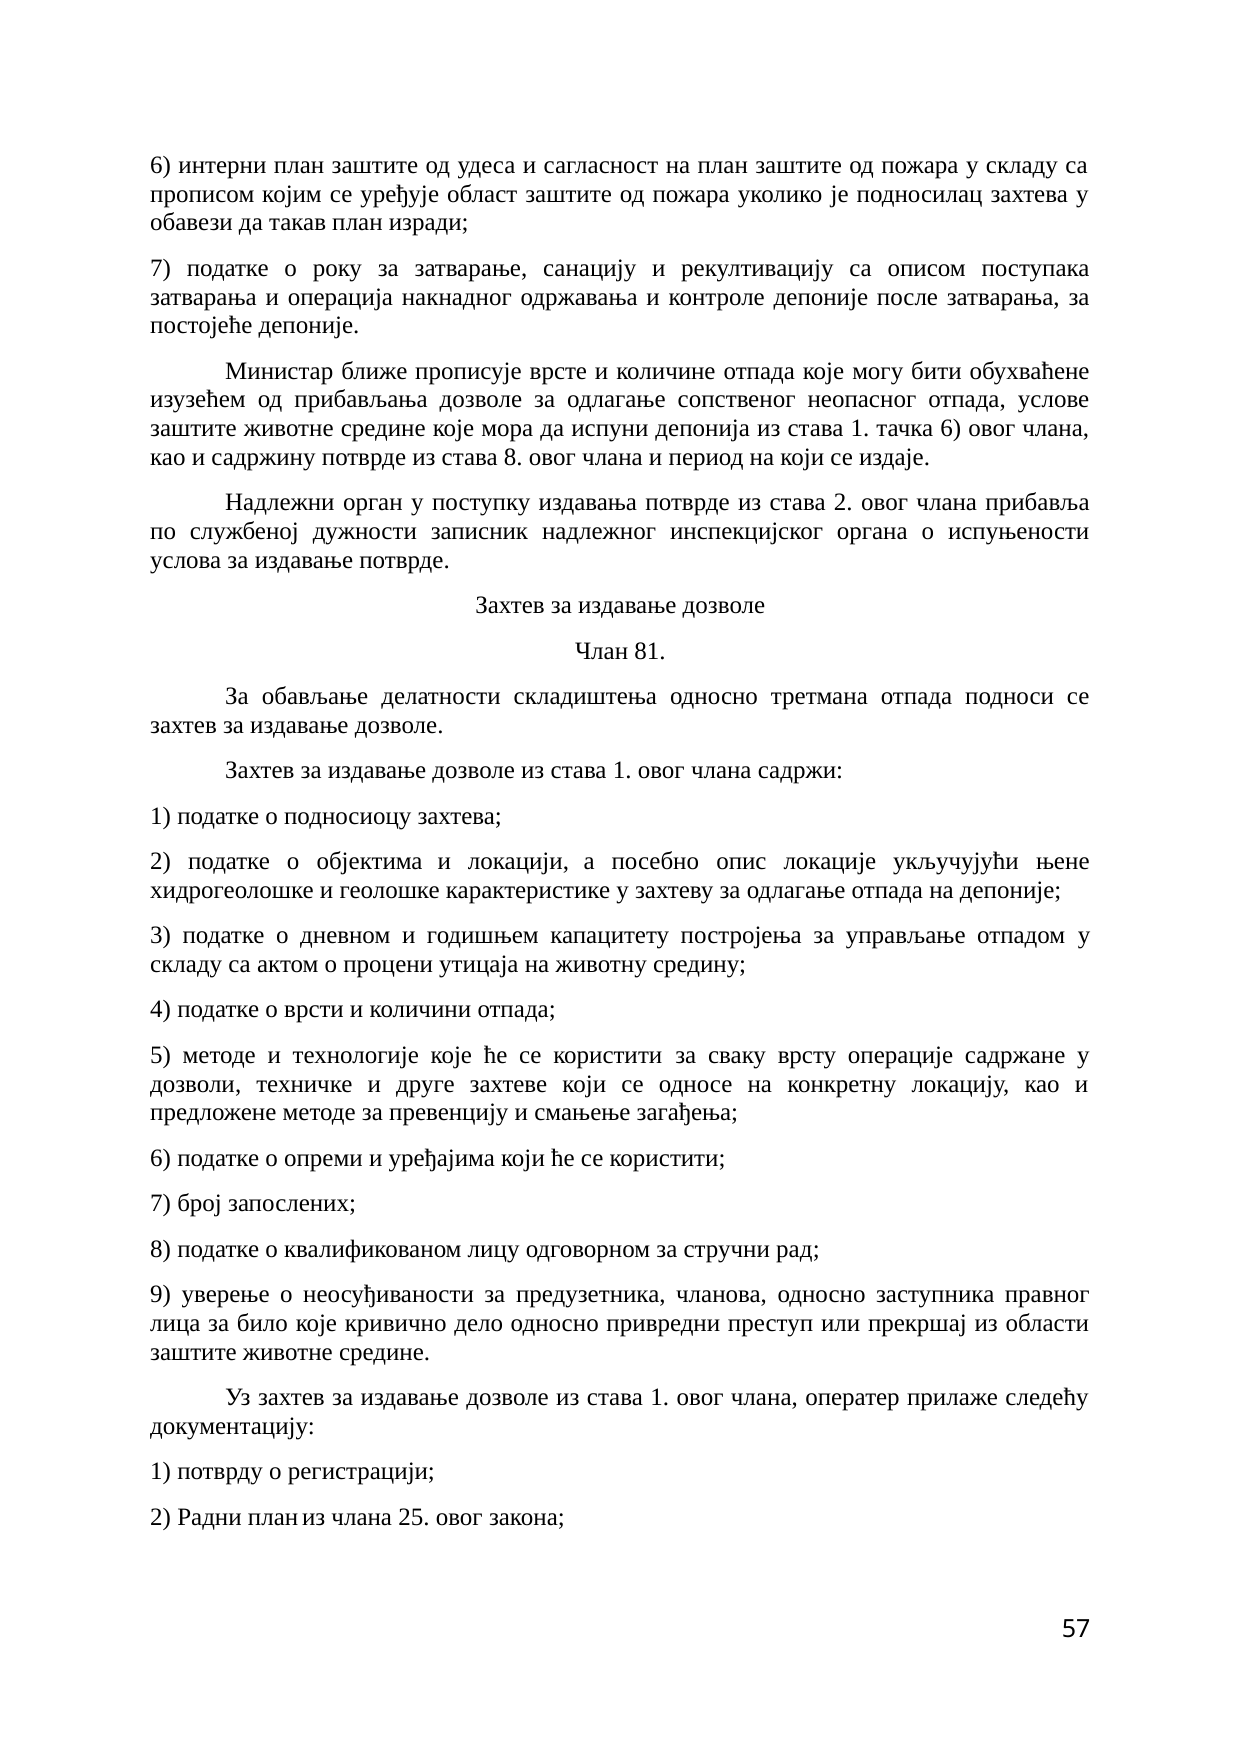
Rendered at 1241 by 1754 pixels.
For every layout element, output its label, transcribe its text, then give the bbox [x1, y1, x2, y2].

text Уз захтев за издавање дозволе из става 1. овог члана, оператер прилаже следећу документацију: [150, 1382, 1090, 1439]
text 8) податке о квалификованом лицу одговорном за стручни рад; [150, 1234, 1090, 1262]
text Министар ближе прописује врсте и количине отпада које могу бити обухваћене изузећем од прибављања дозволе за одлагање сопственог неопасног отпада, услове заштите животне средине које мора да испуни депонија из става 1. тачка 6) овог члана, као и садржину потврде из става 8. овог члана и период на који се издаје. [150, 356, 1090, 471]
text 2) податке о објектима и локацији, а посебно опис локације укључујући њене хидрогеолошке и геолошке карактеристике у захтеву за одлагање отпада на депоније; [150, 846, 1090, 904]
text 1) потврду о регистрацији; [150, 1456, 1090, 1485]
text Надлежни орган у поступку издавања потврде из става 2. овог члана прибавља по службеној дужности записник надлежног инспекцијског органа о испуњености услова за издавање потврде. [150, 487, 1090, 574]
text 9) уверење о неосуђиваности за предузетника, чланова, односно заступника правног лица за било које кривично дело односно привредни преступ или прекршај из области заштите животне средине. [150, 1279, 1090, 1365]
text 3) податке о дневном и годишњем капацитету постројења за управљање отпадом у складу са актом о процени утицаја на животну средину; [150, 920, 1090, 978]
text 4) податке о врсти и количини отпада; [150, 994, 1090, 1023]
text 2) Радни план из члана 25. овог закона; [150, 1502, 1090, 1530]
text 1) податке о подносиоцу захтева; [150, 801, 1090, 829]
text За обављање делатности складиштења односно третмана отпада подноси се захтев за издавање дозволе. [150, 681, 1090, 739]
text 7) број запослених; [150, 1188, 1090, 1217]
text 6) податке о опреми и уређајима који ће се користити; [150, 1143, 1090, 1172]
text 7) податке о року за затварање, санацију и рекултивацију са описом поступака затварања и операција накнадног одржавања и контроле депоније после затварања, за постојеће депоније. [150, 253, 1090, 339]
text Захтев за издавање дозволе из става 1. овог члана садржи: [150, 755, 1090, 784]
text 6) интерни план заштите од удеса и сагласност на план заштите од пожара у складу са прописом којим се уређује област заштите од пожара уколико је подносилац захтева у обавези да такав план изради; [150, 150, 1090, 236]
text 5) методе и технологије које ће се користити за сваку врсту операције садржане у дозволи, техничке и друге захтеве који се односе на конкретну локацију, као и предложене методе за превенцију и смањење загађења; [150, 1040, 1090, 1126]
text Захтев за издавање дозволе [150, 590, 1090, 619]
text Члан 81. [150, 636, 1090, 664]
